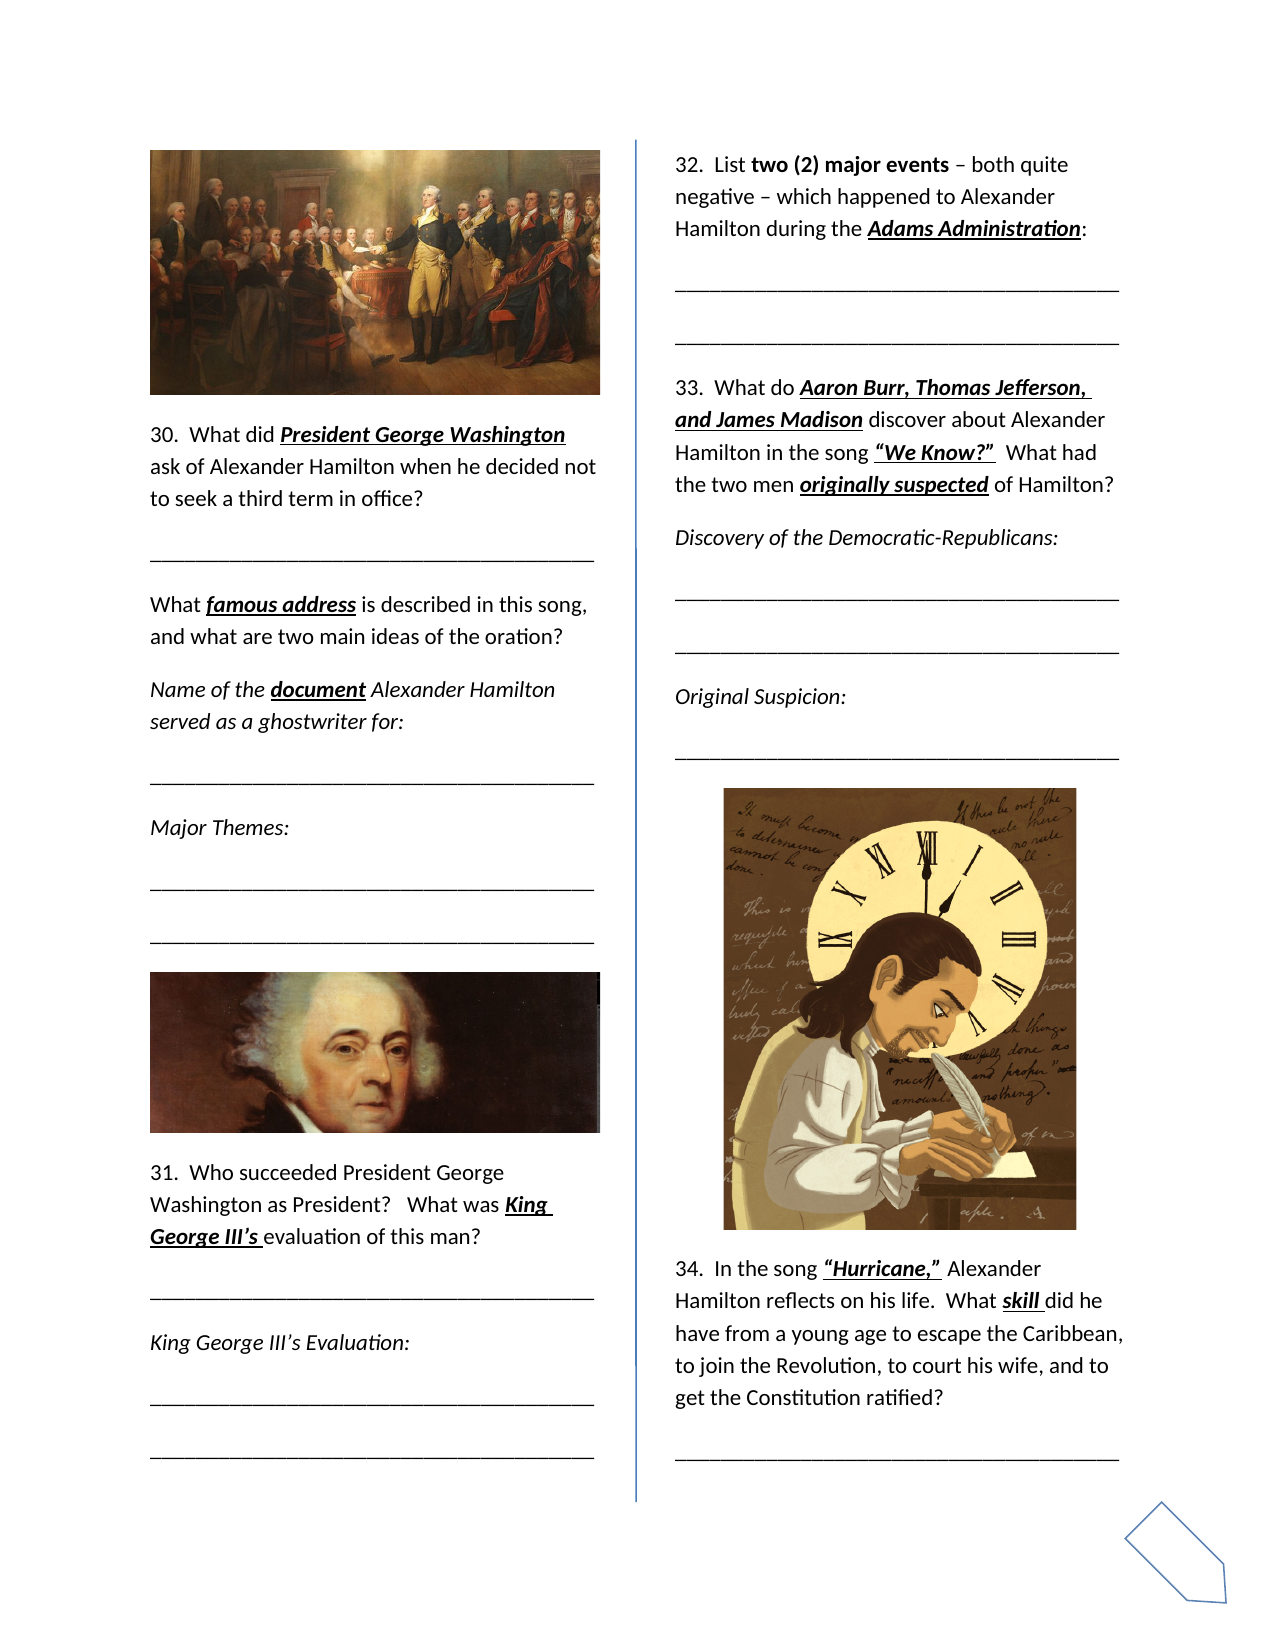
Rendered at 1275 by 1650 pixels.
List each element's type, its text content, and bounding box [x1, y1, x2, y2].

picture [150, 972, 600, 1133]
text _______________________________________ [150, 867, 600, 894]
text Discovery of the Democratic-Republicans: [675, 523, 1125, 551]
picture [723, 788, 1077, 1230]
text _______________________________________ [150, 1275, 600, 1303]
text _______________________________________ [675, 576, 1125, 604]
text 30. What did President George Washington ask of Alexander Hamilton when he decided not to seek a third term in office? [150, 420, 600, 512]
text 33. What do Aaron Burr, Thomas Jefferson, and James Madison discover about Alexander Hamilton in the song “We Know?” What had the two men originally suspected of Hamilton? [675, 373, 1125, 498]
text _______________________________________ [150, 1434, 600, 1462]
text Major Themes: [150, 813, 600, 842]
text _______________________________________ [150, 1381, 600, 1409]
text _______________________________________ [150, 537, 600, 565]
text Name of the document Alexander Hamilton served as a ghostwriter for: [150, 675, 600, 736]
picture [150, 150, 600, 395]
text _______________________________________ [675, 267, 1125, 295]
text King George III’s Evaluation: [150, 1328, 600, 1356]
text _______________________________________ [150, 761, 600, 788]
text _______________________________________ [675, 629, 1125, 657]
text 34. In the song “Hurricane,” Alexander Hamilton reflects on his life. What skill did he have from a young age to escape the Caribbean, to join the Revolution, to court his wife, and to get the Constitution ratified? [675, 1254, 1125, 1411]
text _______________________________________ [675, 735, 1125, 763]
text 32. List two (2) major events – both quite negative – which happened to Alexander Hamilton during the Adams Administration: [675, 150, 1125, 242]
text _______________________________________ [150, 919, 600, 948]
text Original Suspicion: [675, 682, 1125, 710]
text _______________________________________ [675, 320, 1125, 348]
text _______________________________________ [675, 1436, 1125, 1464]
text 31. Who succeeded President George Washington as President? What was King George III’s evaluation of this man? [150, 1158, 600, 1250]
text What famous address is described in this song, and what are two main ideas of the oration? [150, 590, 600, 650]
